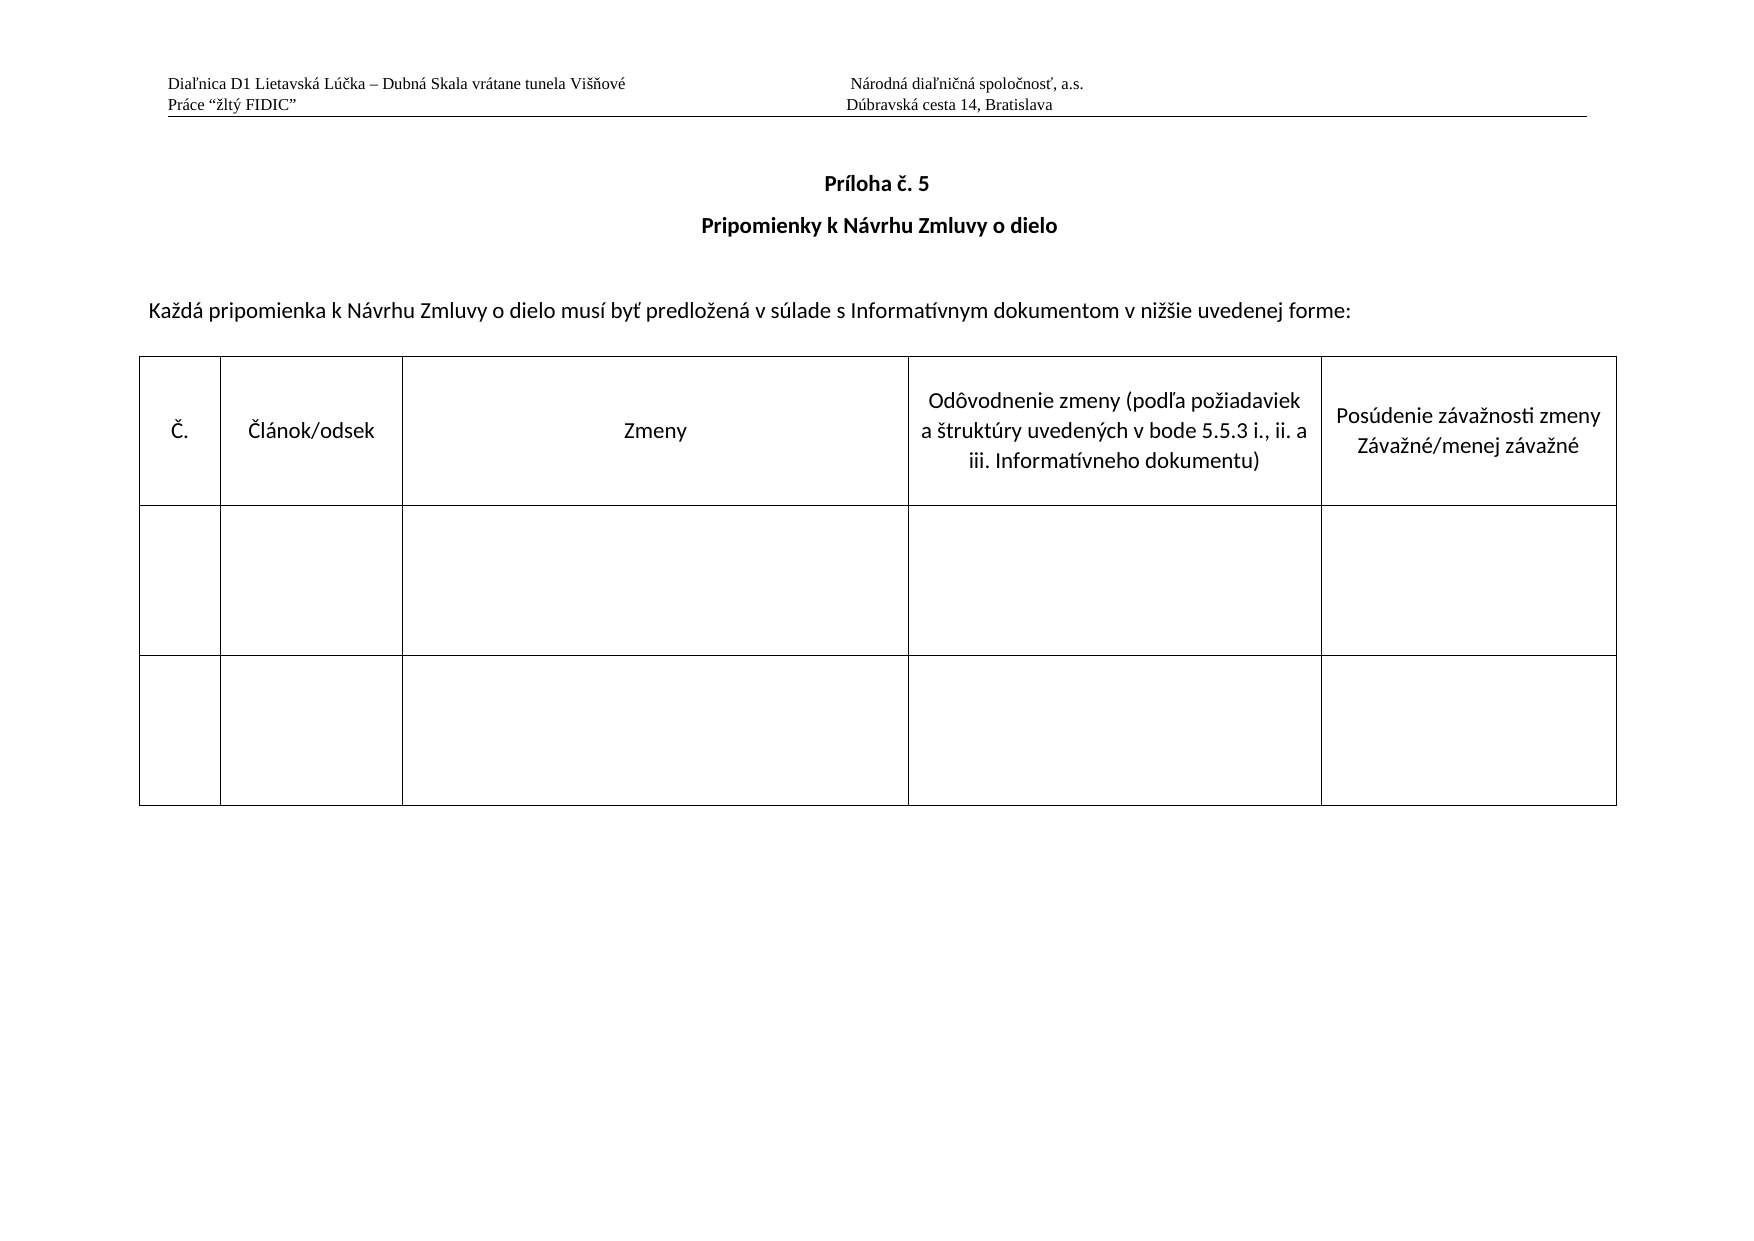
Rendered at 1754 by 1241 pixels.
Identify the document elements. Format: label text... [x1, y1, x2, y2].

table_cell [909, 656, 1321, 804]
table_header Odôvodnenie zmeny (podľa požiadaviek a štruktúry uvedených v bode 5.5.3 i., ii. a iii. Informatívneho dokumentu) [909, 357, 1321, 505]
table_header Č. [140, 357, 220, 505]
table_cell [403, 506, 908, 655]
table_cell [909, 506, 1321, 655]
text Príloha č. 5 [150, 169, 1604, 197]
table_cell [1322, 656, 1616, 804]
text Pripomienky k Návrhu Zmluvy o dielo [150, 211, 1604, 239]
table_cell [140, 656, 220, 804]
text Každá pripomienka k Návrhu Zmluvy o dielo musí byť predložená v súlade s Informatívnym dokumentom v nižšie uvedenej forme: [148, 296, 1600, 324]
table_cell [221, 506, 402, 655]
table_header Zmeny [403, 357, 908, 505]
table_cell [221, 656, 402, 804]
table_header Posúdenie závažnosti zmeny Závažné/menej závažné [1322, 357, 1616, 505]
table_cell [1322, 506, 1616, 655]
table_cell [140, 506, 220, 655]
table_cell [403, 656, 908, 804]
table_header Článok/odsek [221, 357, 402, 505]
